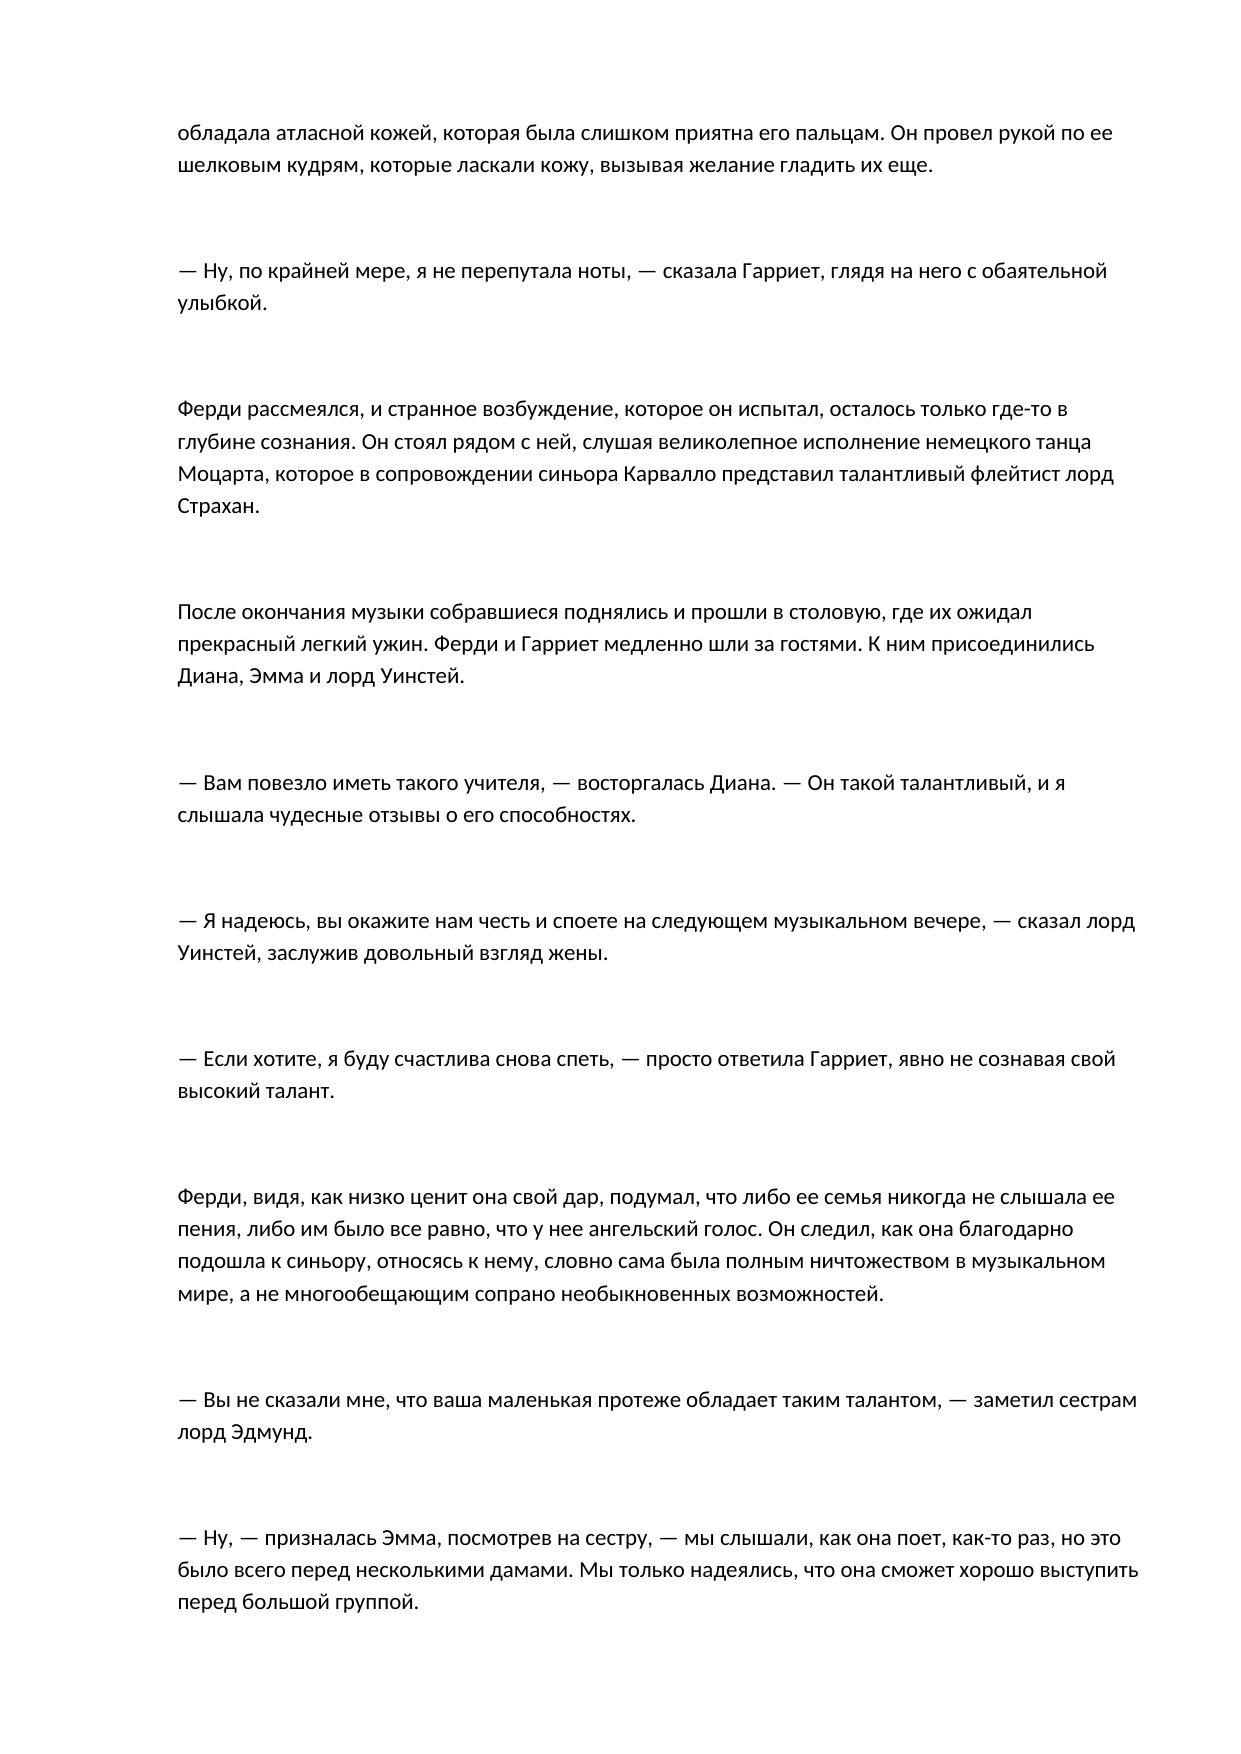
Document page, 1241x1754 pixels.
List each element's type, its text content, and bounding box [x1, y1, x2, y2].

text — Ну, по крайней мере, я не перепутала ноты, — сказала Гарриет, глядя на него с обаятельной улыбкой. [177, 256, 1152, 317]
text — Ну, — призналась Эмма, посмотрев на сестру, — мы слышали, как она поет, как-то раз, но это было всего перед несколькими дамами. Мы только надеялись, что она сможет хорошо выступить перед большой группой. [177, 1523, 1152, 1616]
text После окончания музыки собравшиеся поднялись и прошли в столовую, где их ожидал прекрасный легкий ужин. Ферди и Гарриет медленно шли за гостями. К ним присоединились Диана, Эмма и лорд Уинстей. [177, 597, 1152, 689]
text — Вы не сказали мне, что ваша маленькая протеже обладает таким талантом, — заметил сестрам лорд Эдмунд. [177, 1385, 1152, 1445]
text — Если хотите, я буду счастлива снова спеть, — просто ответила Гарриет, явно не сознавая свой высокий талант. [177, 1044, 1152, 1104]
text Ферди рассмеялся, и странное возбуждение, которое он испытал, осталось только где-то в глубине сознания. Он стоял рядом с ней, слушая великолепное исполнение немецкого танца Моцарта, которое в сопровождении синьора Карвалло представил талантливый флейтист лорд Страхан. [177, 394, 1152, 519]
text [177, 118, 1152, 178]
text — Я надеюсь, вы окажите нам честь и споете на следующем музыкальном вечере, — сказал лорд Уинстей, заслужив довольный взгляд жены. [177, 906, 1152, 966]
text — Вам повезло иметь такого учителя, — восторгалась Диана. — Он такой талантливый, и я слышала чудесные отзывы о его способностях. [177, 768, 1152, 828]
text Ферди, видя, как низко ценит она свой дар, подумал, что либо ее семья никогда не слышала ее пения, либо им было все равно, что у нее ангельский голос. Он следил, как она благодарно подошла к синьору, относясь к нему, словно сама была полным ничтожеством в музыкальном мире, а не многообещающим сопрано необыкновенных возможностей. [177, 1182, 1152, 1307]
